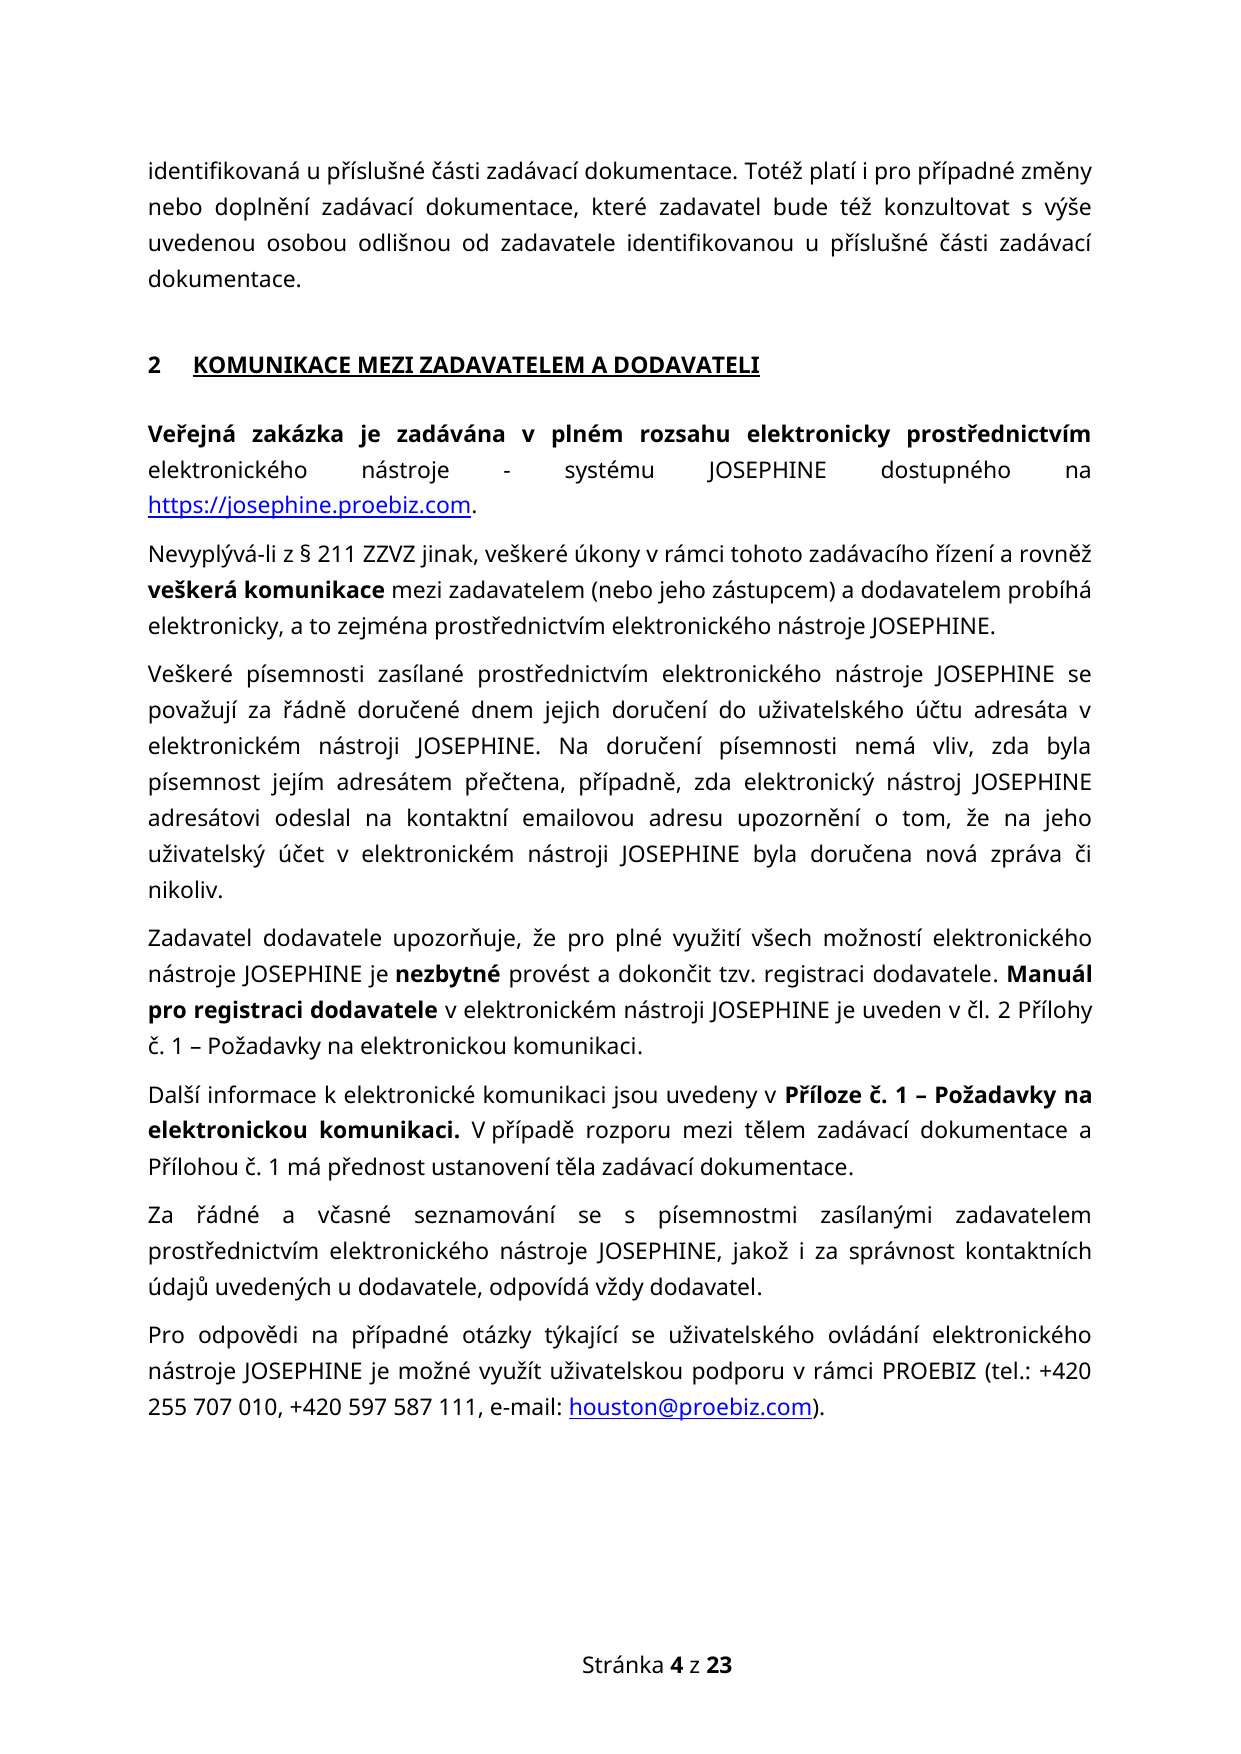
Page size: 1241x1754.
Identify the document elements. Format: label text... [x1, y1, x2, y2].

list Veškeré písemnosti zasílané prostřednictvím elektronického nástroje JOSEPHINE se považují za řádně doručené dnem jejich doručení do uživatelského účtu adresáta v elektronickém nástroji JOSEPHINE. Na doručení písemnosti nemá vliv, zda byla písemnost jejím adresátem přečtena, případně, zda elektronický nástroj JOSEPHINE adresátovi odeslal na kontaktní emailovou adresu upozornění o tom, že na jeho uživatelský účet v elektronickém nástroji JOSEPHINE byla doručena nová zpráva či nikoliv. [148, 658, 1093, 905]
subtitle KOMUNIKACE MEZI ZADAVATELEM A DODAVATELI [148, 349, 1093, 380]
list Další informace k elektronické komunikaci jsou uvedeny v Příloze č. 1 – Požadavky na elektronickou komunikaci. V případě rozporu mezi tělem zadávací dokumentace a Přílohou č. 1 má přednost ustanovení těla zadávací dokumentace. [148, 1078, 1093, 1182]
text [148, 155, 1093, 294]
list Zadavatel dodavatele upozorňuje, že pro plné využití všech možností elektronického nástroje JOSEPHINE je nezbytné provést a dokončit tzv. registraci dodavatele. Manuál pro registraci dodavatele v elektronickém nástroji JOSEPHINE je uveden v čl. 2 Přílohy č. 1 – Požadavky na elektronickou komunikaci. [148, 922, 1093, 1061]
list Za řádné a včasné seznamování se s písemnostmi zasílanými zadavatelem prostřednictvím elektronického nástroje JOSEPHINE, jakož i za správnost kontaktních údajů uvedených u dodavatele, odpovídá vždy dodavatel. [148, 1199, 1093, 1302]
list Nevyplývá-li z § 211 ZZVZ jinak, veškeré úkony v rámci tohoto zadávacího řízení a rovněž veškerá komunikace mezi zadavatelem (nebo jeho zástupcem) a dodavatelem probíhá elektronicky, a to zejména prostřednictvím elektronického nástroje JOSEPHINE. [148, 538, 1093, 641]
text Pro odpovědi na případné otázky týkající se uživatelského ovládání elektronického nástroje JOSEPHINE je možné využít uživatelskou podporu v rámci PROEBIZ (tel.: +420 255 707 010, +420 597 587 111, e-mail: houston@proebiz.com). [148, 1319, 1093, 1422]
list Veřejná zakázka je zadávána v plném rozsahu elektronicky prostřednictvím elektronického nástroje - systému JOSEPHINE dostupného na https://josephine.proebiz.com. [148, 418, 1093, 521]
